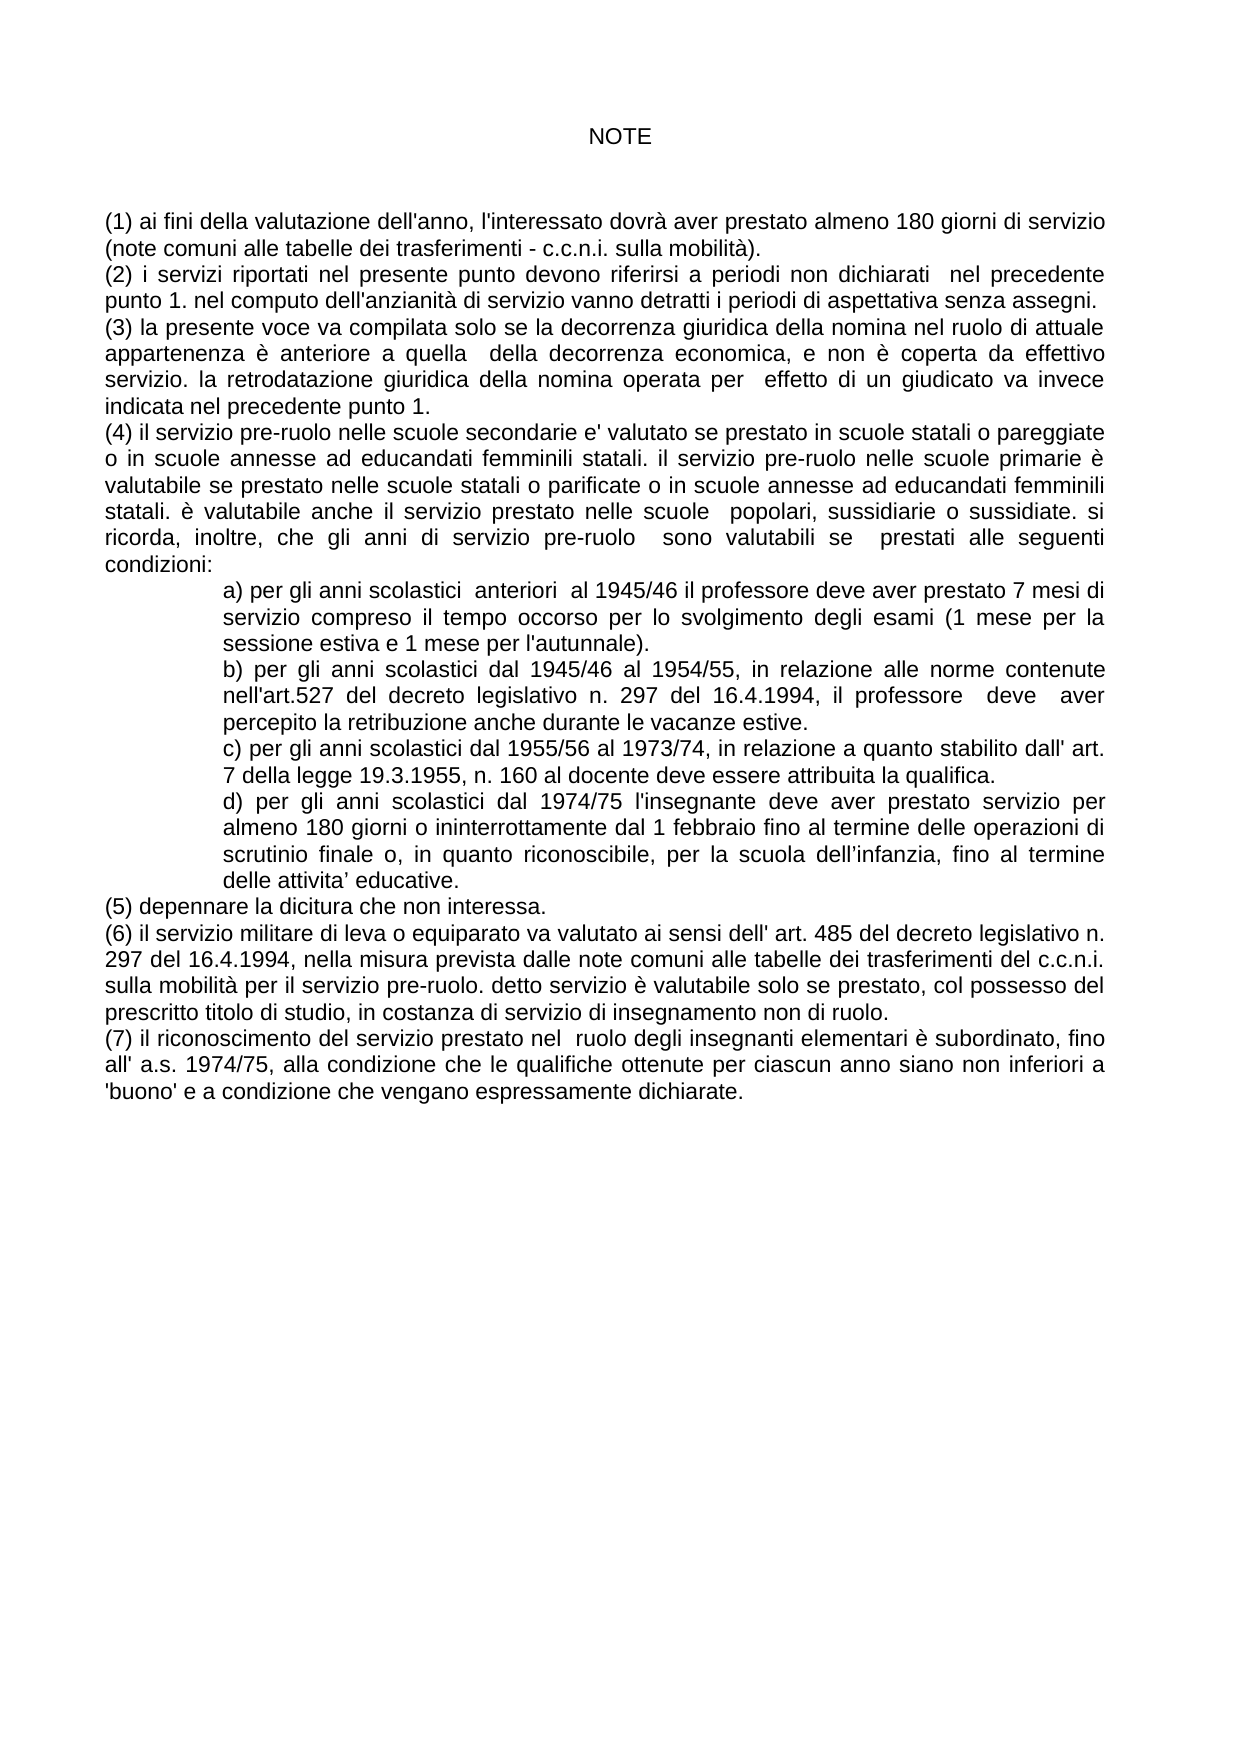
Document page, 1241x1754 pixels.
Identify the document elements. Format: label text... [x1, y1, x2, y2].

text c) per gli anni scolastici dal 1955/56 al 1973/74, in relazione a quanto stabilito dall' art. 7 della legge 19.3.1955, n. 160 al docente deve essere attribuita la qualifica. [223, 735, 1106, 788]
text (5) depennare la dicitura che non interessa. [104, 893, 1106, 920]
text b) per gli anni scolastici dal 1945/46 al 1954/55, in relazione alle norme contenute nell'art.527 del decreto legislativo n. 297 del 16.4.1994, il professore deve aver percepito la retribuzione anche durante le vacanze estive. [223, 656, 1106, 735]
text (2) i servizi riportati nel presente punto devono riferirsi a periodi non dichiarati nel precedente punto 1. nel computo dell'anzianità di servizio vanno detratti i periodi di aspettativa senza assegni. [104, 261, 1106, 313]
text (6) il servizio militare di leva o equiparato va valutato ai sensi dell' art. 485 del decreto legislativo n. 297 del 16.4.1994, nella misura prevista dalle note comuni alle tabelle dei trasferimenti del c.c.n.i. sulla mobilità per il servizio pre-ruolo. detto servizio è valutabile solo se prestato, col possesso del prescritto titolo di studio, in costanza di servizio di insegnamento non di ruolo. [104, 920, 1106, 1025]
subtitle NOTE [75, 123, 1165, 149]
text (1) ai fini della valutazione dell'anno, l'interessato dovrà aver prestato almeno 180 giorni di servizio (note comuni alle tabelle dei trasferimenti - c.c.n.i. sulla mobilità). [104, 208, 1106, 261]
text (4) il servizio pre-ruolo nelle scuole secondarie e' valutato se prestato in scuole statali o pareggiate o in scuole annesse ad educandati femminili statali. il servizio pre-ruolo nelle scuole primarie è valutabile se prestato nelle scuole statali o parificate o in scuole annesse ad educandati femminili statali. è valutabile anche il servizio prestato nelle scuole popolari, sussidiarie o sussidiate. si ricorda, inoltre, che gli anni di servizio pre-ruolo sono valutabili se prestati alle seguenti condizioni: [104, 419, 1106, 577]
text d) per gli anni scolastici dal 1974/75 l'insegnante deve aver prestato servizio per almeno 180 giorni o ininterrottamente dal 1 febbraio fino al termine delle operazioni di scrutinio finale o, in quanto riconoscibile, per la scuola dell’infanzia, fino al termine delle attivita’ educative. [223, 788, 1106, 893]
text (7) il riconoscimento del servizio prestato nel ruolo degli insegnanti elementari è subordinato, fino all' a.s. 1974/75, alla condizione che le qualifiche ottenute per ciascun anno siano non inferiori a 'buono' e a condizione che vengano espressamente dichiarate. [104, 1025, 1106, 1104]
text a) per gli anni scolastici anteriori al 1945/46 il professore deve aver prestato 7 mesi di servizio compreso il tempo occorso per lo svolgimento degli esami (1 mese per la sessione estiva e 1 mese per l'autunnale). [223, 577, 1106, 656]
text (3) la presente voce va compilata solo se la decorrenza giuridica della nomina nel ruolo di attuale appartenenza è anteriore a quella della decorrenza economica, e non è coperta da effettivo servizio. la retrodatazione giuridica della nomina operata per effetto di un giudicato va invece indicata nel precedente punto 1. [104, 313, 1106, 419]
